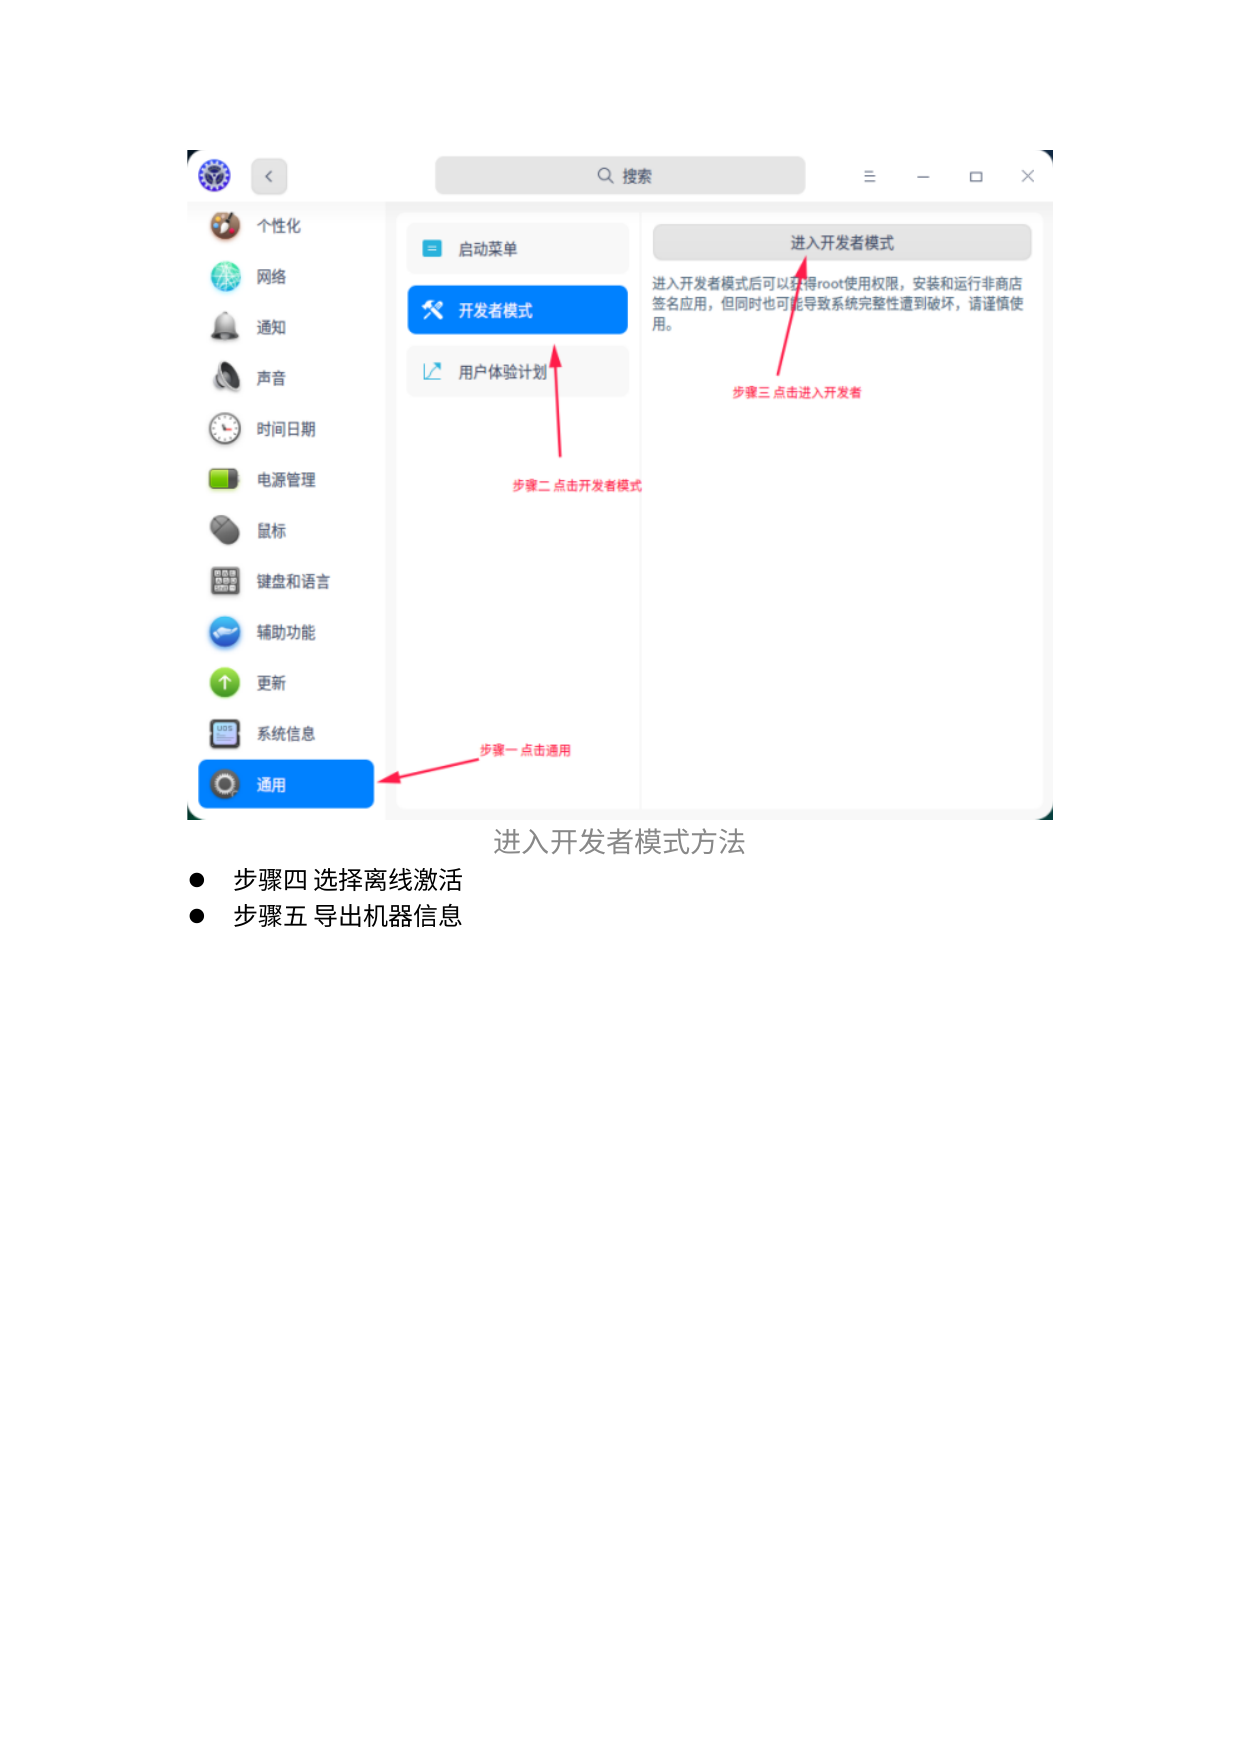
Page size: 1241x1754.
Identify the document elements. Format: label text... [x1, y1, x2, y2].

text 进入开发者模式方法 [187, 820, 1053, 860]
picture [187, 150, 1053, 820]
list 步骤五 导出机器信息 [187, 896, 1053, 933]
list 步骤四 选择离线激活 [187, 860, 1053, 896]
